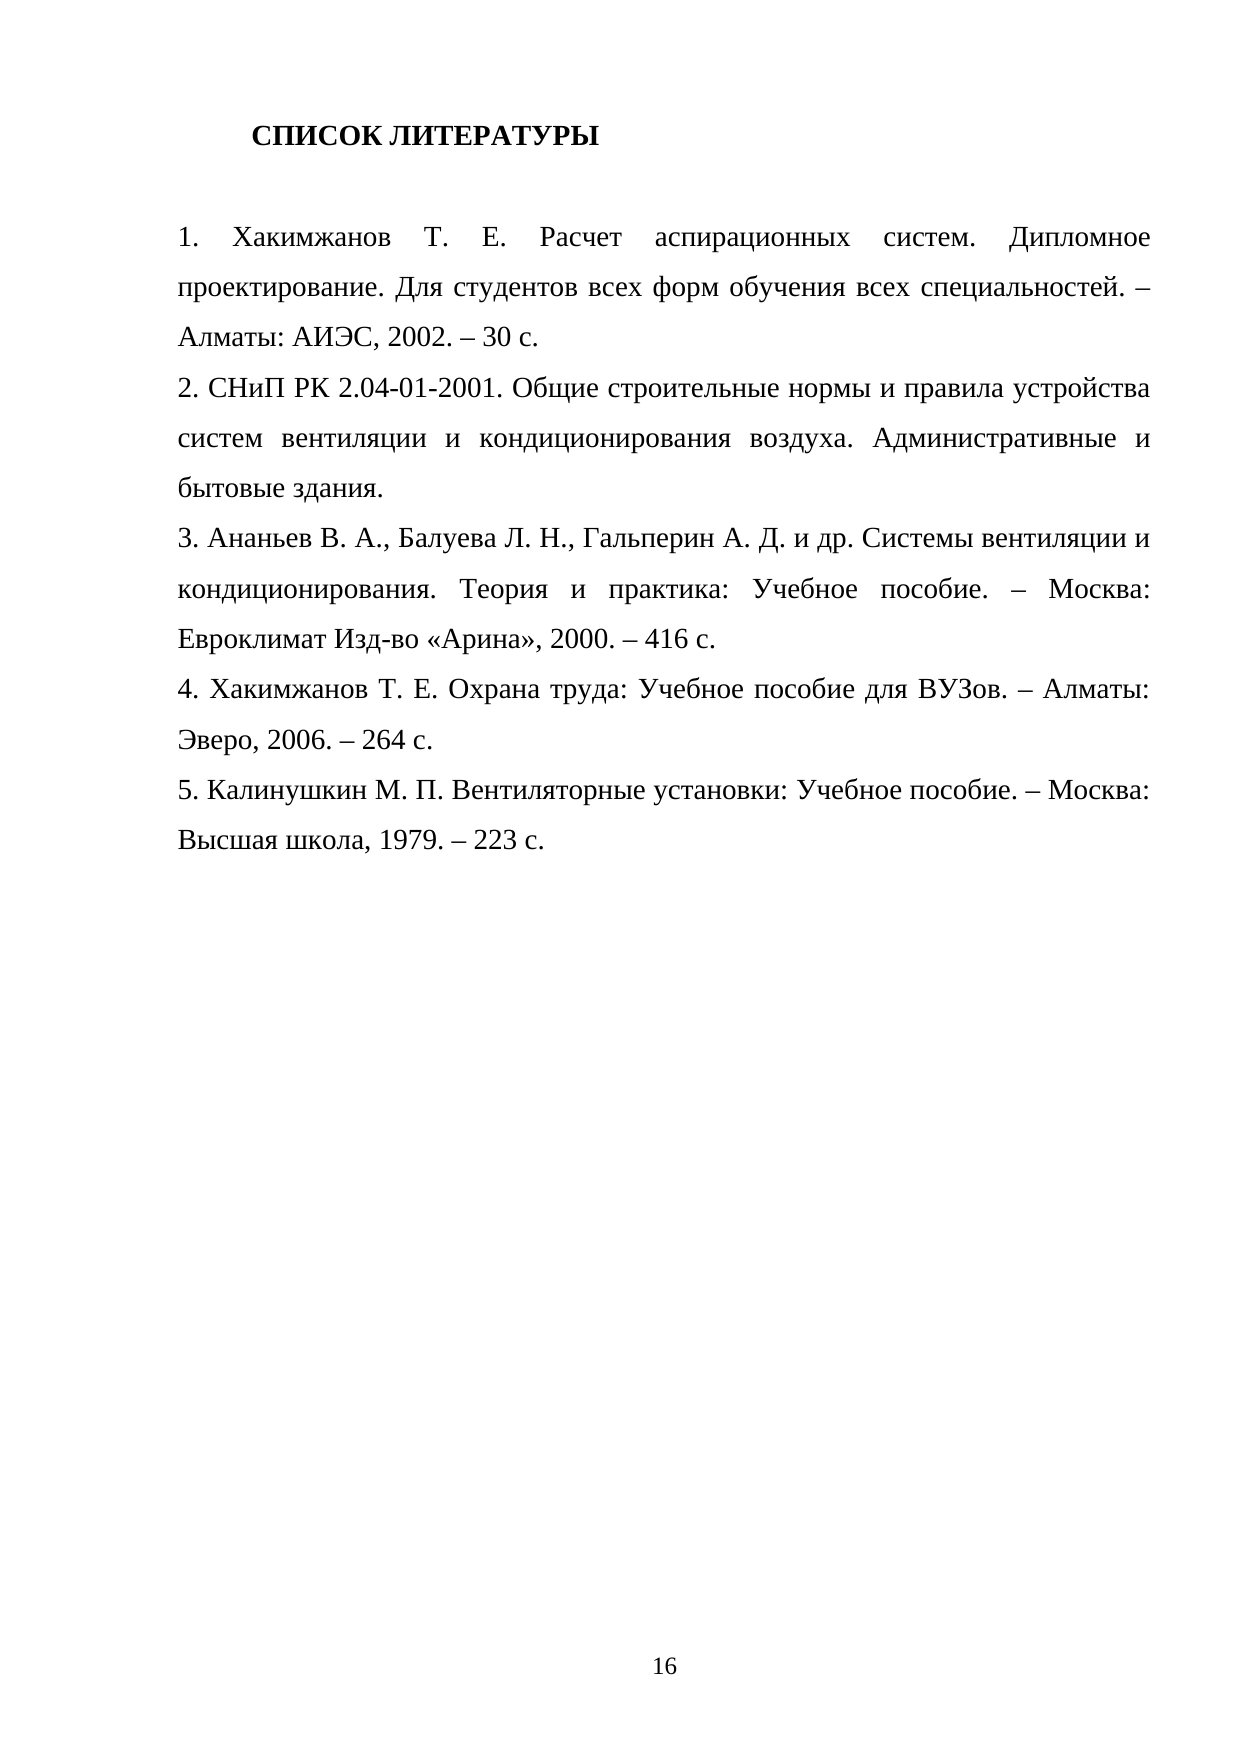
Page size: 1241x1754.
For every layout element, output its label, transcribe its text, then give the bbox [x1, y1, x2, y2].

text 2. СНиП РК 2.04-01-2001. Общие строительные нормы и правила устройства систем вентиляции и кондиционирования воздуха. Административные и бытовые здания. [177, 370, 1152, 504]
text СПИСОК ЛИТЕРАТУРЫ [177, 118, 1152, 152]
text 3. Ананьев В. А., Балуева Л. Н., Гальперин А. Д. и др. Системы вентиляции и кондиционирования. Теория и практика: Учебное пособие. – Москва: Евроклимат Изд-во «Арина», 2000. – 416 с. [177, 521, 1152, 655]
text 4. Хакимжанов Т. Е. Охрана труда: Учебное пособие для ВУЗов. – Алматы: Эверо, 2006. – 264 с. [177, 672, 1152, 755]
text 5. Калинушкин М. П. Вентиляторные установки: Учебное пособие. – Москва: Высшая школа, 1979. – 223 с. [177, 772, 1152, 856]
text 1. Хакимжанов Т. Е. Расчет аспирационных систем. Дипломное проектирование. Для студентов всех форм обучения всех специальностей. – Алматы: АИЭС, 2002. – 30 с. [177, 219, 1152, 353]
